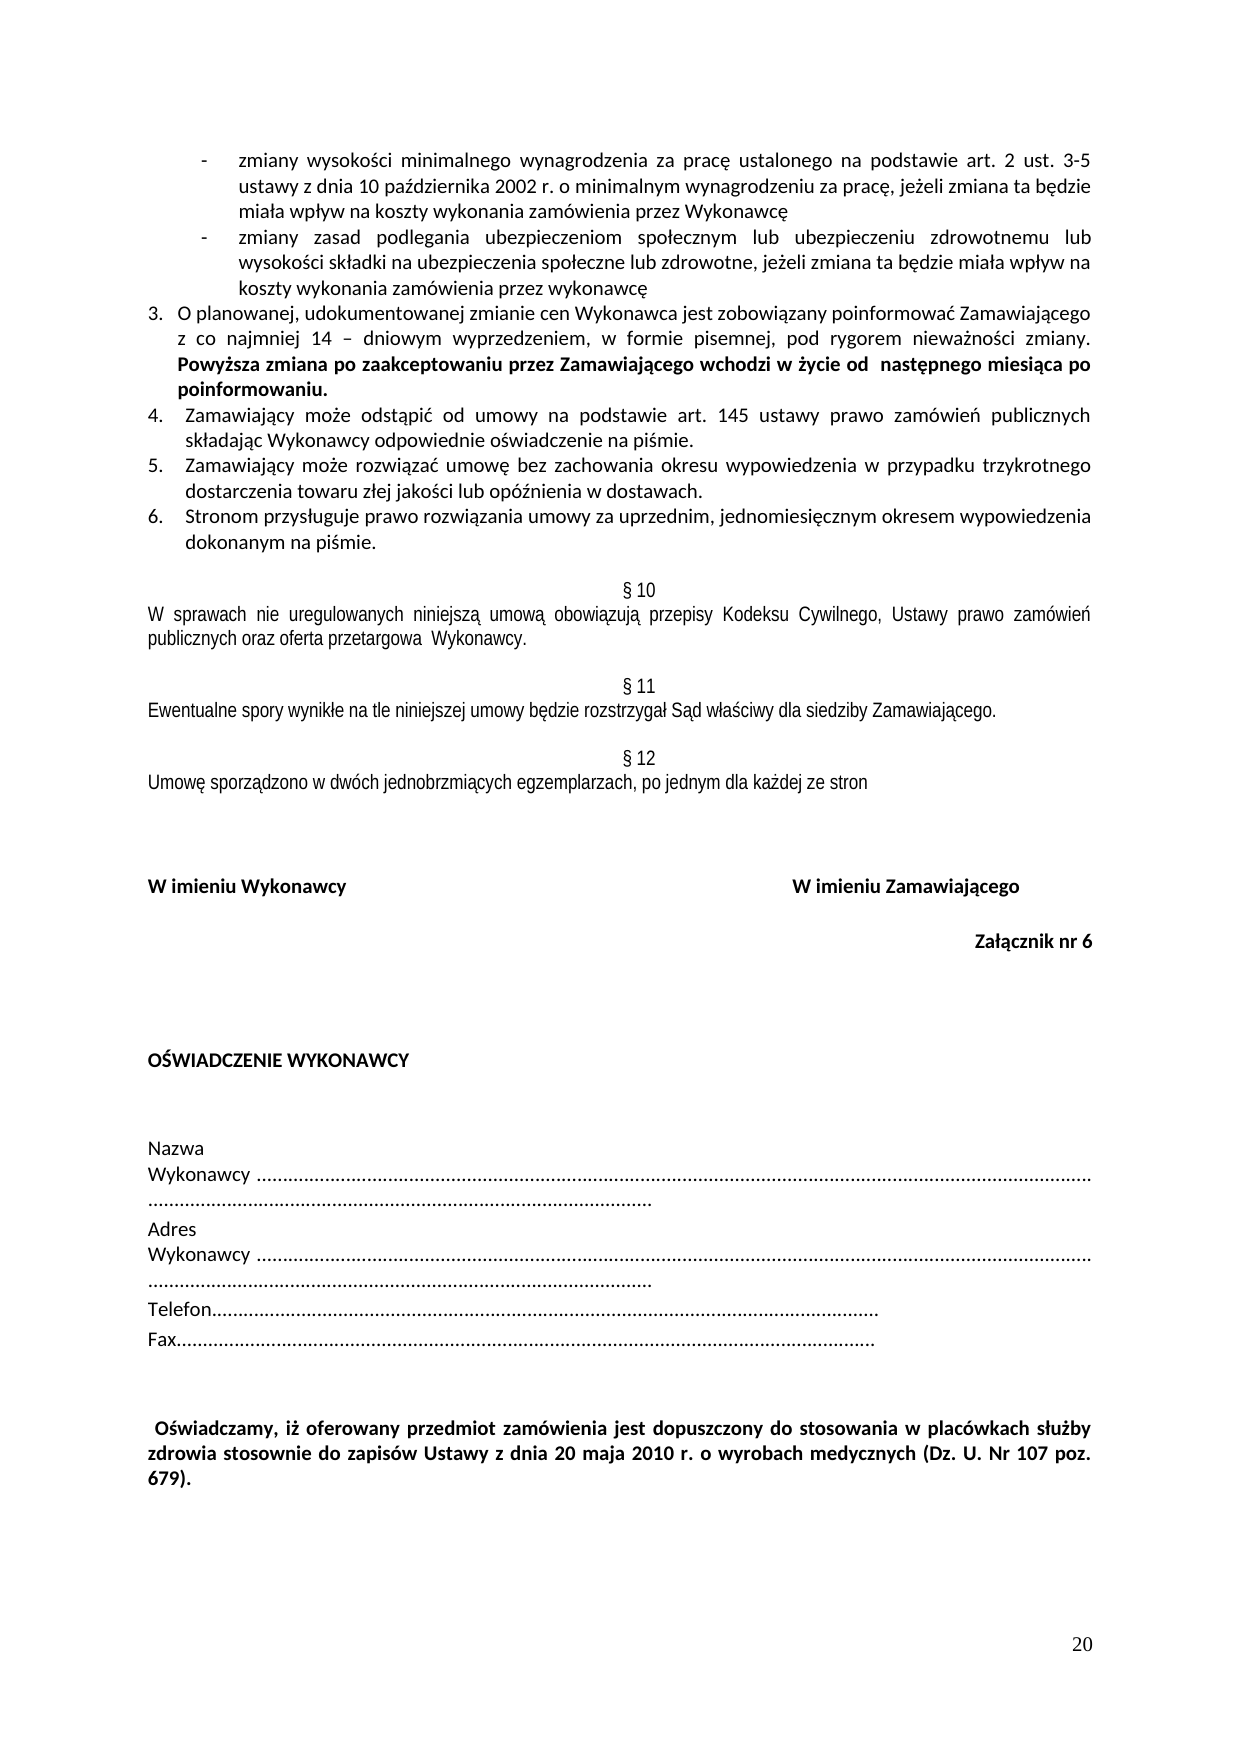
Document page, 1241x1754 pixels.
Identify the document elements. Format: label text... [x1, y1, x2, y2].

text W imieniu Wykonawcy W imieniu Zamawiającego [148, 873, 1093, 899]
list Zamawiający może odstąpić od umowy na podstawie art. 145 ustawy prawo zamówień publicznych składając Wykonawcy odpowiednie oświadczenie na piśmie. [148, 402, 1093, 453]
list zmiany wysokości minimalnego wynagrodzenia za pracę ustalonego na podstawie art. 2 ust. 3-5 ustawy z dnia 10 października 2002 r. o minimalnym wynagrodzeniu za pracę, jeżeli zmiana ta będzie miała wpływ na koszty wykonania zamówienia przez Wykonawcę [201, 148, 1093, 224]
list zmiany zasad podlegania ubezpieczeniom społecznym lub ubezpieczeniu zdrowotnemu lub wysokości składki na ubezpieczenia społeczne lub zdrowotne, jeżeli zmiana ta będzie miała wpływ na koszty wykonania zamówienia przez wykonawcę [201, 224, 1093, 300]
list O planowanej, udokumentowanej zmianie cen Wykonawca jest zobowiązany poinformować Zamawiającego z co najmniej 14 – dniowym wyprzedzeniem, w formie pisemnej, pod rygorem nieważności zmiany. Powyższa zmiana po zaakceptowaniu przez Zamawiającego wchodzi w życie od następnego miesiąca po poinformowaniu. [148, 300, 1093, 402]
list Stronom przysługuje prawo rozwiązania umowy za uprzednim, jednomiesięcznym okresem wypowiedzenia dokonanym na piśmie. [148, 503, 1093, 554]
text § 11 [185, 674, 1093, 698]
text OŚWIADCZENIE WYKONAWCY [148, 1047, 1093, 1072]
text Załącznik nr 6 [148, 928, 1093, 954]
text § 12 [185, 746, 1093, 770]
text § 10 [185, 578, 1093, 602]
text Oświadczamy, iż oferowany przedmiot zamówienia jest dopuszczony do stosowania w placówkach służby zdrowia stosownie do zapisów Ustawy z dnia 20 maja 2010 r. o wyrobach medycznych (Dz. U. Nr 107 poz. 679). [148, 1415, 1093, 1491]
text Nazwa Wykonawcy ............................................................................................................................................................................................................................................................... [148, 1136, 1093, 1212]
text Fax..................................................................................................................................... [148, 1326, 1093, 1351]
text W sprawach nie uregulowanych niniejszą umową obowiązują przepisy Kodeksu Cywilnego, Ustawy prawo zamówień publicznych oraz oferta przetargowa Wykonawcy. [148, 602, 1093, 650]
text Ewentualne spory wynikłe na tle niniejszej umowy będzie rozstrzygał Sąd właściwy dla siedziby Zamawiającego. [148, 698, 1093, 722]
list Zamawiający może rozwiązać umowę bez zachowania okresu wypowiedzenia w przypadku trzykrotnego dostarczenia towaru złej jakości lub opóźnienia w dostawach. [148, 453, 1093, 503]
text Telefon............................................................................................................................... [148, 1296, 1093, 1322]
text Umowę sporządzono w dwóch jednobrzmiących egzemplarzach, po jednym dla każdej ze stron [148, 770, 1093, 794]
text Adres Wykonawcy ............................................................................................................................................................................................................................................................... [148, 1216, 1093, 1292]
